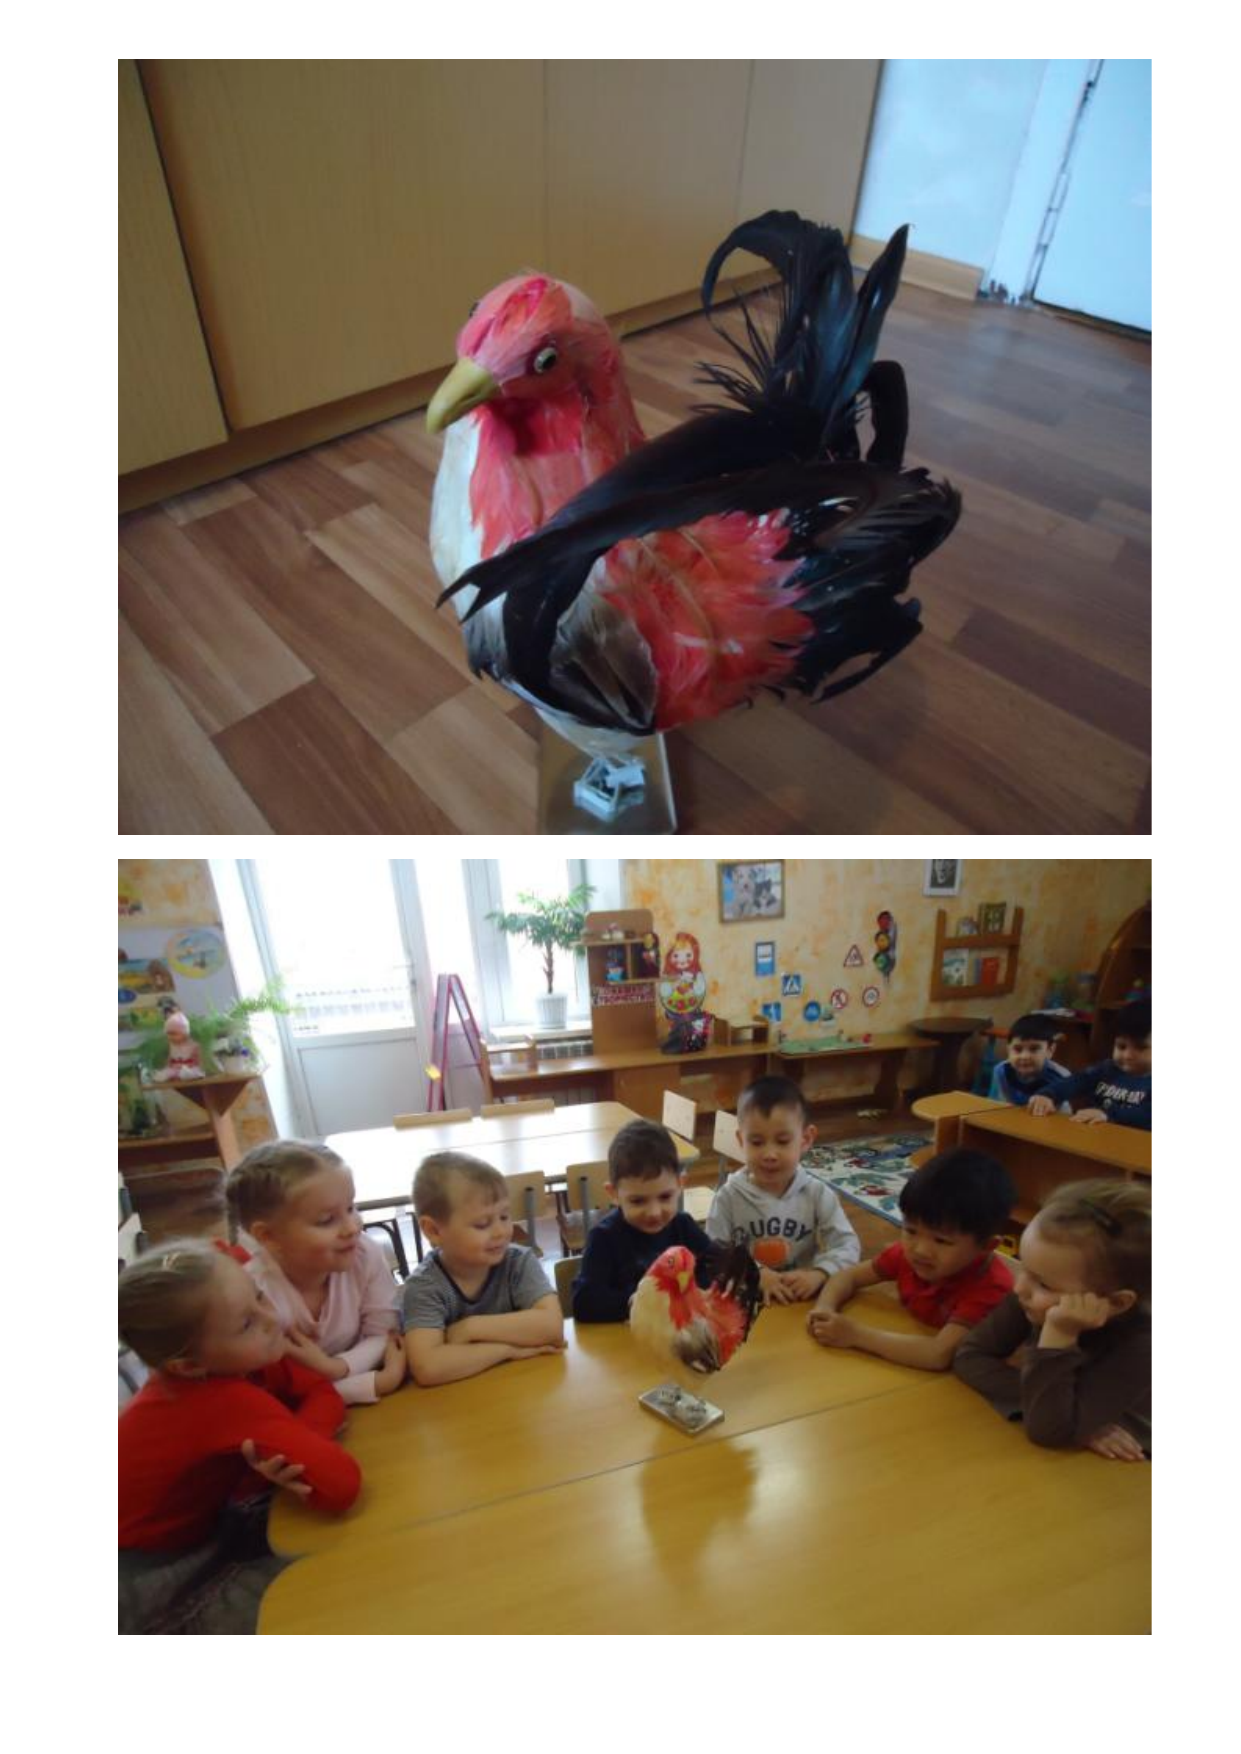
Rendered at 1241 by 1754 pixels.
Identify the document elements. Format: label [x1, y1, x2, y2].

picture [118, 859, 1152, 1635]
picture [118, 59, 1152, 835]
